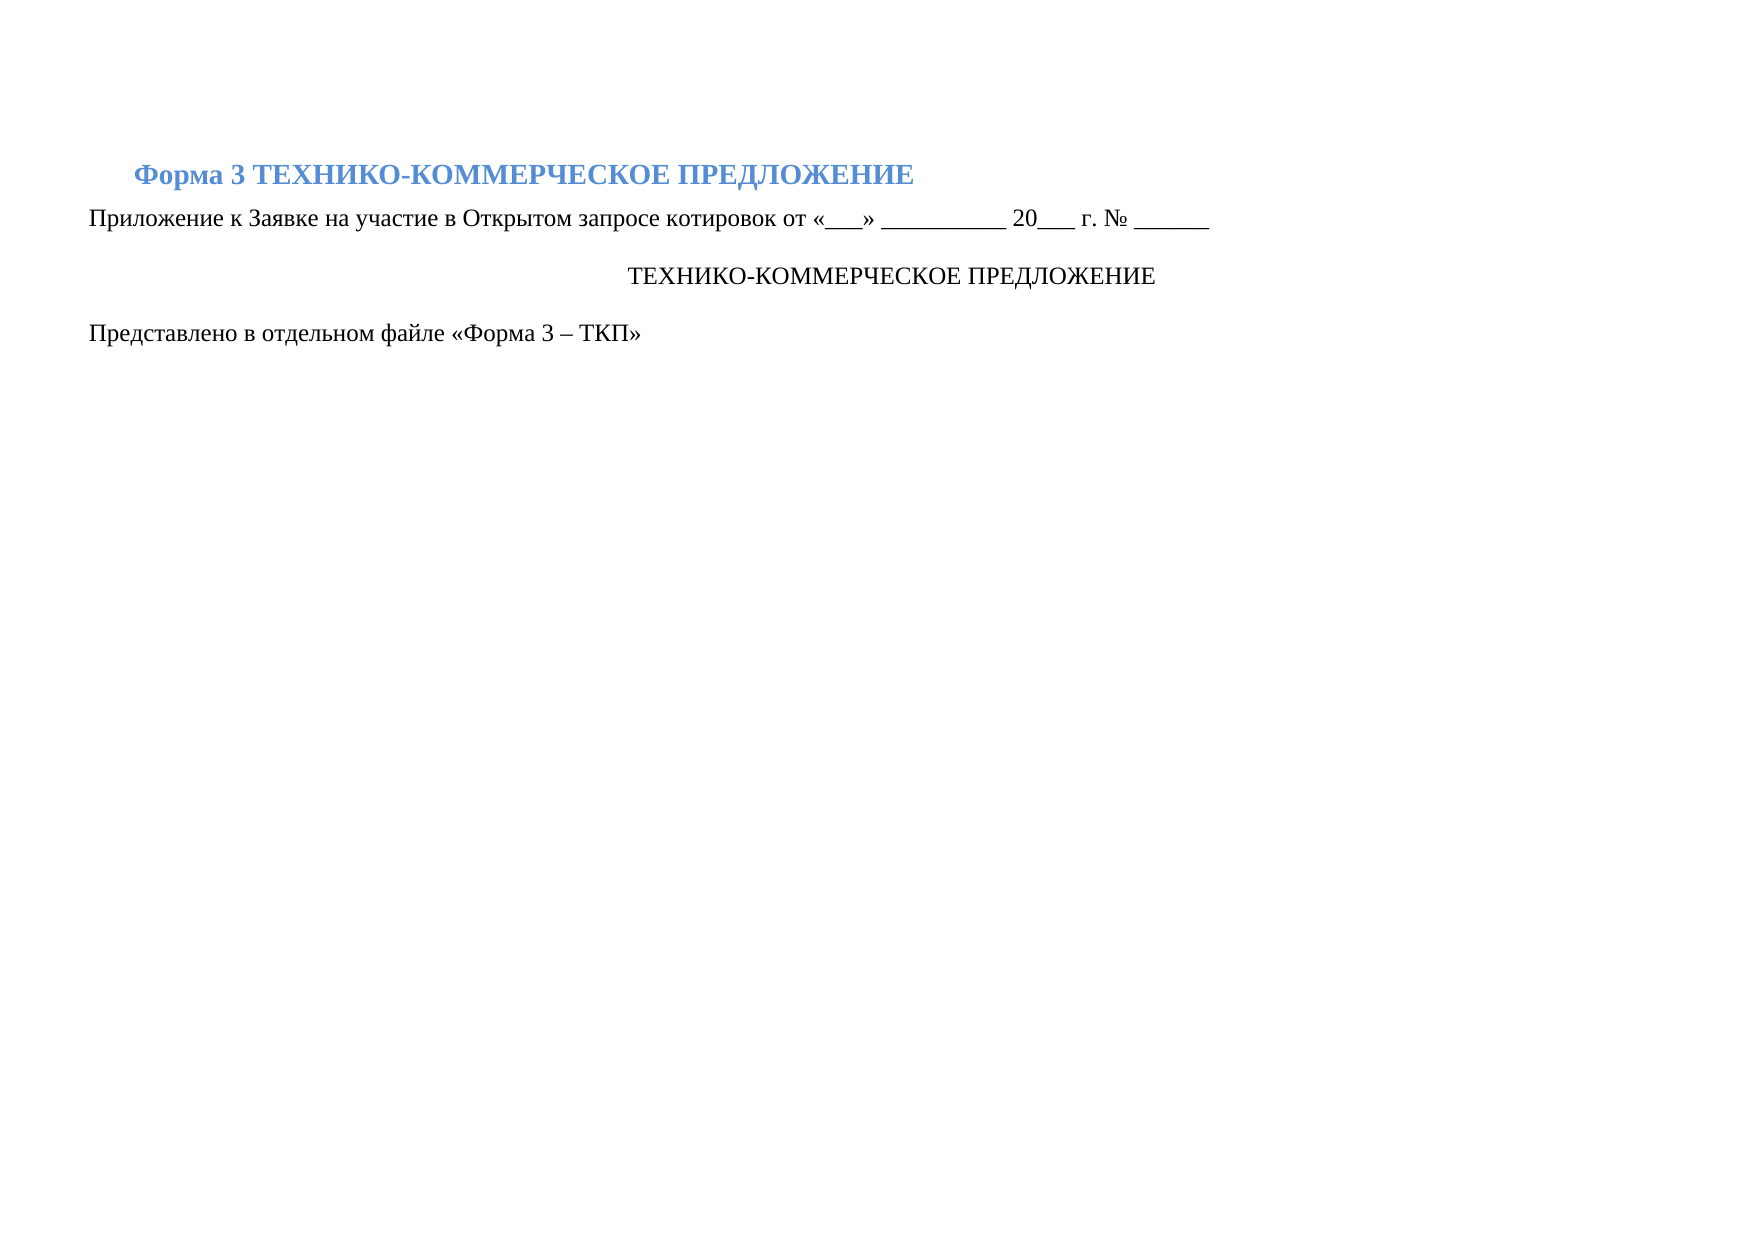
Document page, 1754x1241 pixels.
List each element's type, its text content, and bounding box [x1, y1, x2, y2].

text Представлено в отдельном файле «Форма 3 – ТКП» [89, 318, 1695, 347]
subtitle Форма 3 ТЕХНИКО-КОММЕРЧЕСКОЕ ПРЕДЛОЖЕНИЕ [134, 157, 1695, 191]
text ТЕХНИКО-КОММЕРЧЕСКОЕ ПРЕДЛОЖЕНИЕ [89, 261, 1695, 290]
text Приложение к Заявке на участие в Открытом запросе котировок от «___» __________ 20___ г. № ______ [89, 203, 1695, 232]
